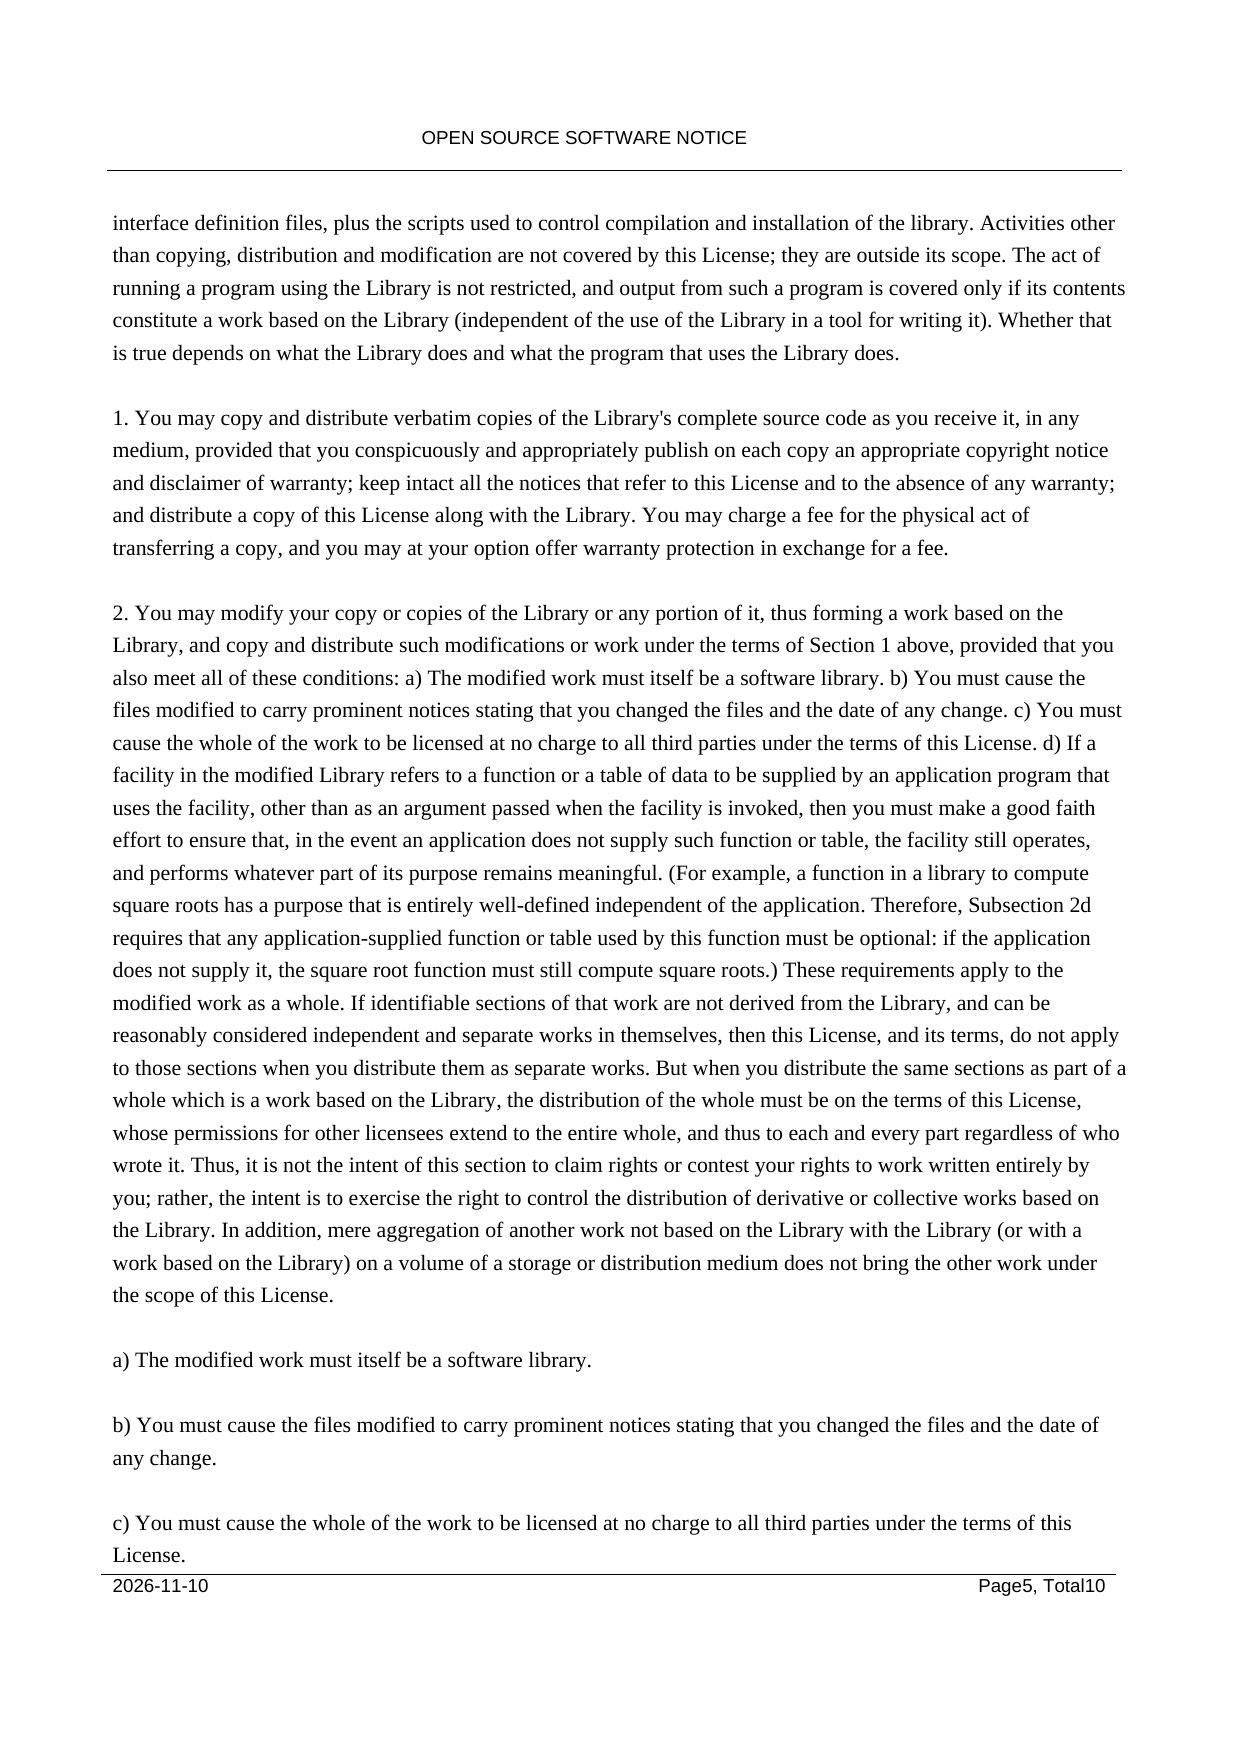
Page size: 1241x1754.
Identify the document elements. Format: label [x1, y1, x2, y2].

text [112, 206, 1128, 1571]
